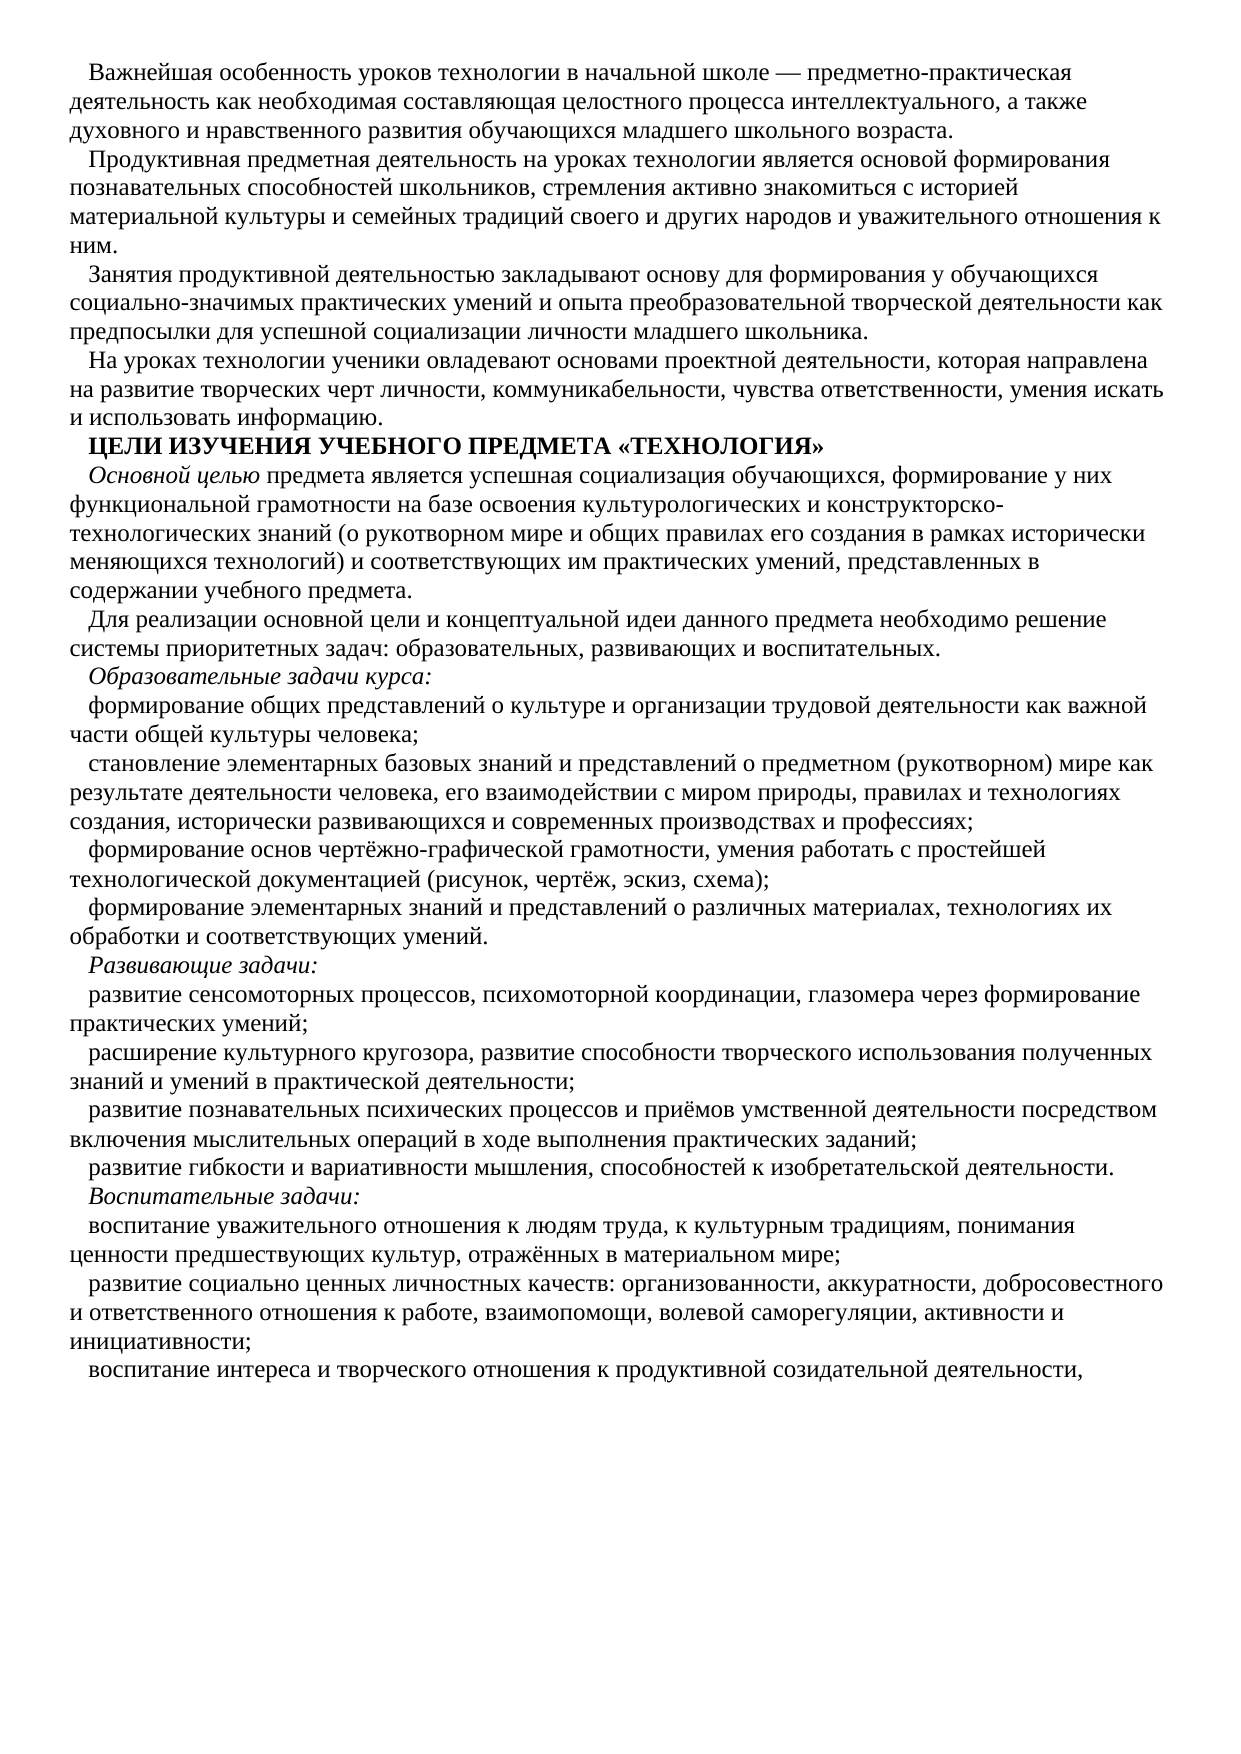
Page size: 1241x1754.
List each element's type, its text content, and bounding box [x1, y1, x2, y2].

text Образовательные задачи курса: формирование общих представлений о культуре и организации трудовой деятельности как важной части общей культуры человека; становление элементарных базовых знаний и представлений о предметном (рукотворном) мире как результате деятельности человека, его взаимодействии с миром природы, правилах и технологиях создания, исторически развивающихся и современных производствах и профессиях; формирование основ чертёжно-графической грамотности, умения работать с простейшей технологической документацией (рисунок, чертёж, эскиз, схема); формирование элементарных знаний и представлений о различных материалах, технологиях их обработки и соответствующих умений. [69, 661, 1167, 950]
text Воспитательные задачи: воспитание уважительного отношения к людям труда, к культурным традициям, понимания ценности предшествующих культур, отражённых в материальном мире; развитие социально ценных личностных качеств: организованности, аккуратности, добросовестного и ответственного отношения к работе, взаимопомощи, волевой саморегуляции, активности и инициативности; воспитание интереса и творческого отношения к продуктивной созидательной деятельности, [69, 1181, 1167, 1384]
text Важнейшая особенность уроков технологии в начальной школе — предметно-практическая деятельность как необходимая составляющая целостного процесса интеллектуального, а также духовного и нравственного развития обучающихся младшего школьного возраста. [69, 57, 1092, 144]
text ЦЕЛИ ИЗУЧЕНИЯ УЧЕБНОГО ПРЕДМЕТА «ТЕХНОЛОГИЯ» Основной целью предмета является успешная социализация обучающихся, формирование у них функциональной грамотности на базе освоения культурологических и конструкторско- технологических знаний (о рукотворном мире и общих правилах его создания в рамках исторически меняющихся технологий) и соответствующих им практических умений, представленных в содержании учебного предмета. [69, 431, 1152, 604]
text На уроках технологии ученики овладевают основами проектной деятельности, которая направлена на развитие творческих черт личности, коммуникабельности, чувства ответственности, умения искать и использовать информацию. [69, 345, 1167, 431]
text Занятия продуктивной деятельностью закладывают основу для формирования у обучающихся социально-значимых практических умений и опыта преобразовательной творческой деятельности как предпосылки для успешной социализации личности младшего школьника. [69, 259, 1167, 345]
text Развивающие задачи: развитие сенсомоторных процессов, психомоторной координации, глазомера через формирование практических умений; расширение культурного кругозора, развитие способности творческого использования полученных знаний и умений в практической деятельности; развитие познавательных психических процессов и приёмов умственной деятельности посредством включения мыслительных операций в ходе выполнения практических заданий; развитие гибкости и вариативности мышления, способностей к изобретательской деятельности. [69, 950, 1167, 1181]
text Для реализации основной цели и концептуальной идеи данного предмета необходимо решение системы приоритетных задач: образовательных, развивающих и воспитательных. [69, 604, 1122, 661]
text Продуктивная предметная деятельность на уроках технологии является основой формирования познавательных способностей школьников, стремления активно знакомиться с историей материальной культуры и семейных традиций своего и других народов и уважительного отношения к ним. [69, 144, 1167, 259]
